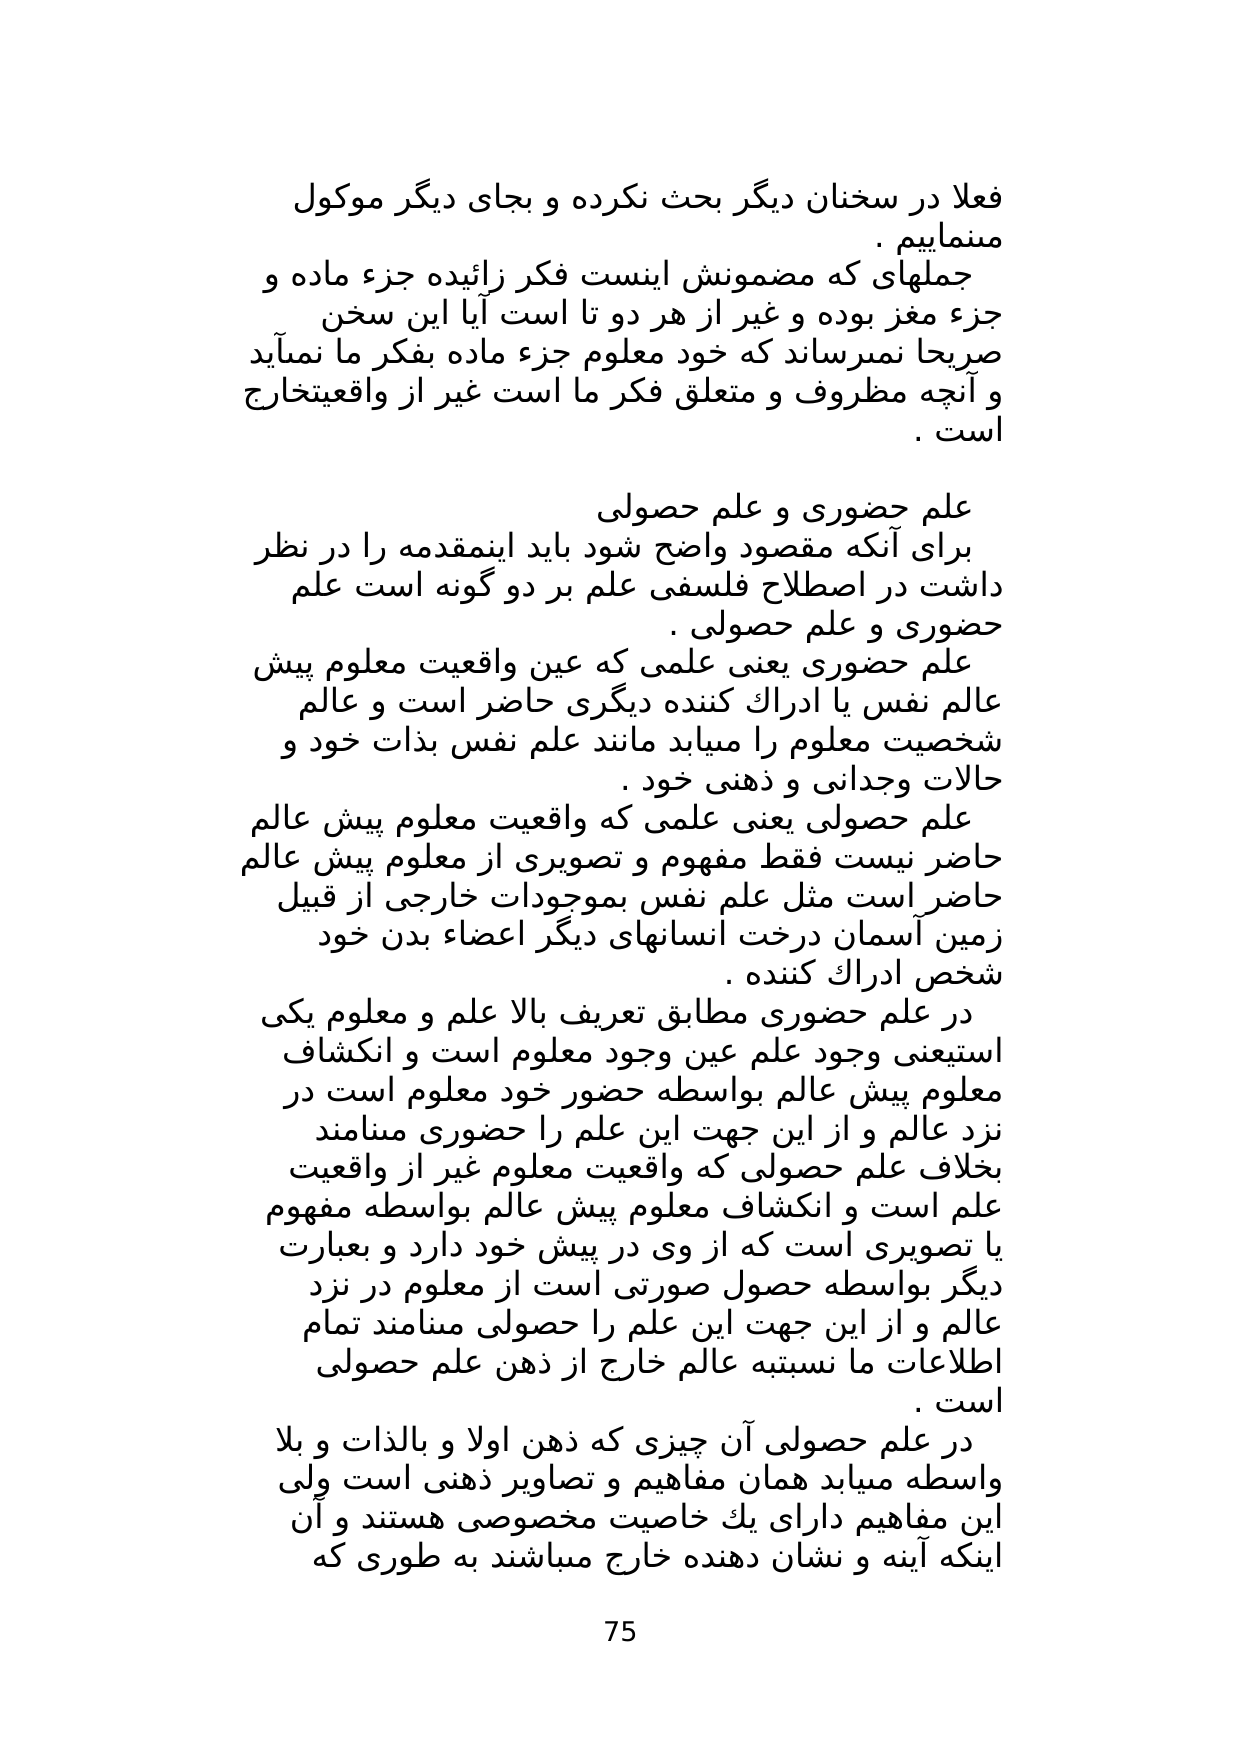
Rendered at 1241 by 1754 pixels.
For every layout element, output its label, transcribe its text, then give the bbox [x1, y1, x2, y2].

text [236, 1420, 1004, 1575]
text جمله‏اى كه مضمونش اينست فكر زائيده جزء ماده و جزء مغز بوده و غير از هر دو تا است آيا اين سخن صريحا نمى‏رساند كه خود معلوم جزء ماده بفكر ما نمى‏آيد و آنچه مظروف و متعلق فكر ما است غير از واقعيت‏خارج است . [236, 255, 1004, 449]
text در علم حضورى مطابق تعريف بالا علم و معلوم يكى است‏يعنى وجود علم عين وجود معلوم است و انكشاف معلوم پيش عالم بواسطه حضور خود معلوم است در نزد عالم و از اين جهت اين علم را حضورى مى‏نامند بخلاف علم حصولى كه واقعيت معلوم غير از واقعيت علم است و انكشاف معلوم پيش عالم بواسطه مفهوم يا تصويرى است كه از وى در پيش خود دارد و بعبارت ديگر بواسطه حصول صورتى است از معلوم در نزد عالم و از اين جهت اين علم را حصولى مى‏نامند تمام اطلاعات ما نسبت‏به عالم خارج از ذهن علم حصولى است . [236, 993, 1004, 1420]
text علم حصولى يعنى علمى كه واقعيت معلوم پيش عالم حاضر نيست فقط مفهوم و تصويرى از معلوم پيش عالم حاضر است مثل علم نفس بموجودات خارجى از قبيل زمين آسمان درخت انسانهاى ديگر اعضاء بدن خود شخص ادراك كننده . [236, 798, 1004, 993]
text علم حضورى يعنى علمى كه عين واقعيت معلوم پيش عالم نفس يا ادراك كننده ديگرى حاضر است و عالم شخصيت معلوم را مى‏يابد مانند علم نفس بذات خود و حالات وجدانى و ذهنى خود . [236, 643, 1004, 798]
text براى آنكه مقصود واضح شود بايد اينمقدمه را در نظر داشت در اصطلاح فلسفى علم بر دو گونه است علم حضورى و علم حصولى . [236, 526, 1004, 643]
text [236, 177, 1004, 255]
text علم حضورى و علم حصولى [236, 487, 1004, 526]
